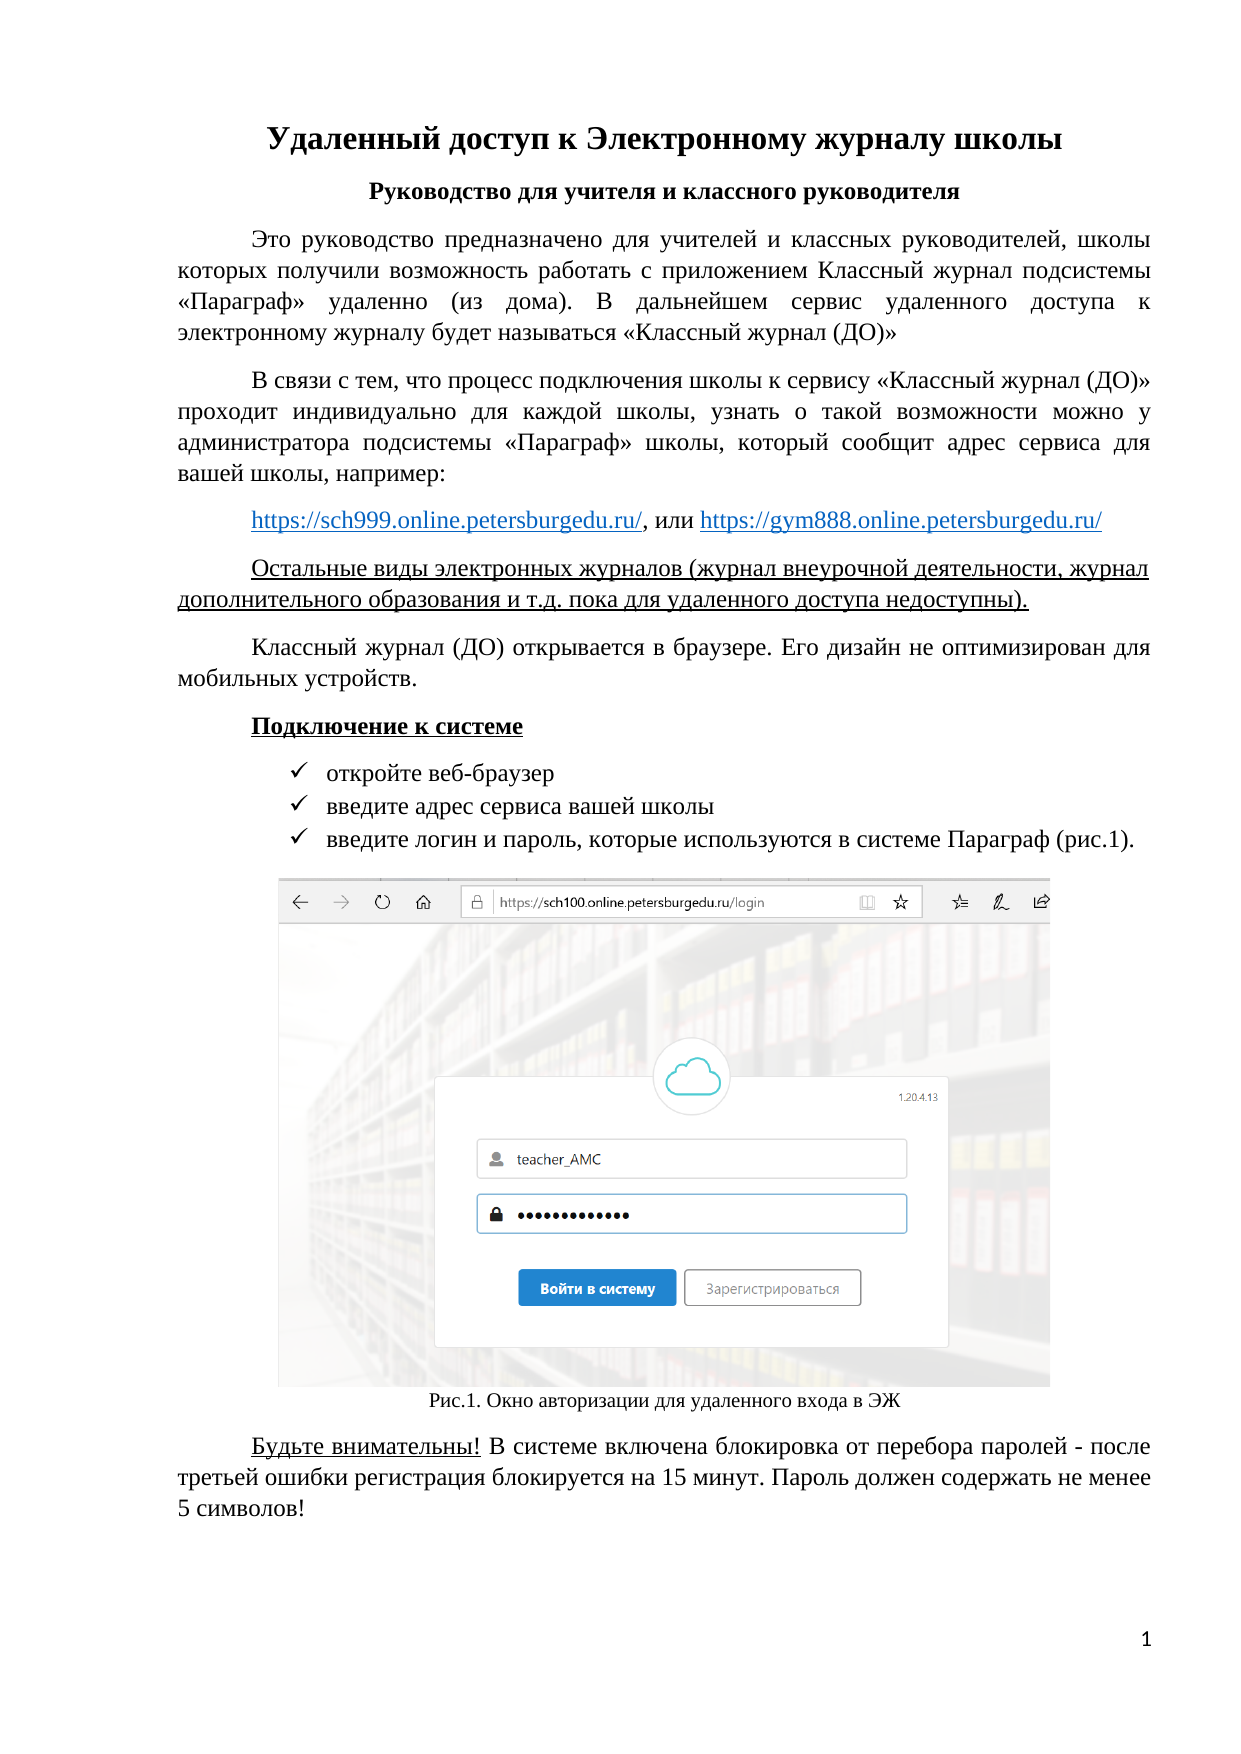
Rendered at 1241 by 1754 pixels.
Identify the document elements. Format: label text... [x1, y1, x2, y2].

text Рис.1. Окно авторизации для удаленного входа в ЭЖ [177, 1388, 1152, 1412]
text https://sch999.online.petersburgedu.ru/, или https://gym888.online.petersburgedu.ru/ [177, 506, 1152, 534]
list откройте веб-браузер [288, 758, 1152, 787]
text Классный журнал (ДО) открывается в браузере. Его дизайн не оптимизирован для мобильных устройств. [177, 632, 1152, 692]
picture [278, 878, 1051, 1387]
text Удаленный доступ к Электронному журналу школы [177, 118, 1152, 156]
text Подключение к системе [177, 711, 1152, 739]
text Это руководство предназначено для учителей и классных руководителей, школы которых получили возможность работать с приложением Классный журнал подсистемы «Параграф» удаленно (из дома). В дальнейшем сервис удаленного доступа к электронному журналу будет называться «Классный журнал (ДО)» [177, 224, 1152, 346]
text В связи с тем, что процесс подключения школы к сервису «Классный журнал (ДО)» проходит индивидуально для каждой школы, узнать о такой возможности можно у администратора подсистемы «Параграф» школы, который сообщит адрес сервиса для вашей школы, например: [177, 365, 1152, 487]
text Руководство для учителя и классного руководителя [177, 176, 1152, 205]
list введите адрес сервиса вашей школы [288, 791, 1152, 820]
text Остальные виды электронных журналов (журнал внеурочной деятельности, журнал дополнительного образования и т.д. пока для удаленного доступа недоступны). [177, 553, 1152, 613]
list введите логин и пароль, которые используются в системе Параграф (рис.1). [288, 824, 1152, 853]
text Будьте внимательны! В системе включена блокировка от перебора паролей - после третьей ошибки регистрация блокируется на 15 минут. Пароль должен содержать не менее 5 символов! [177, 1431, 1152, 1522]
